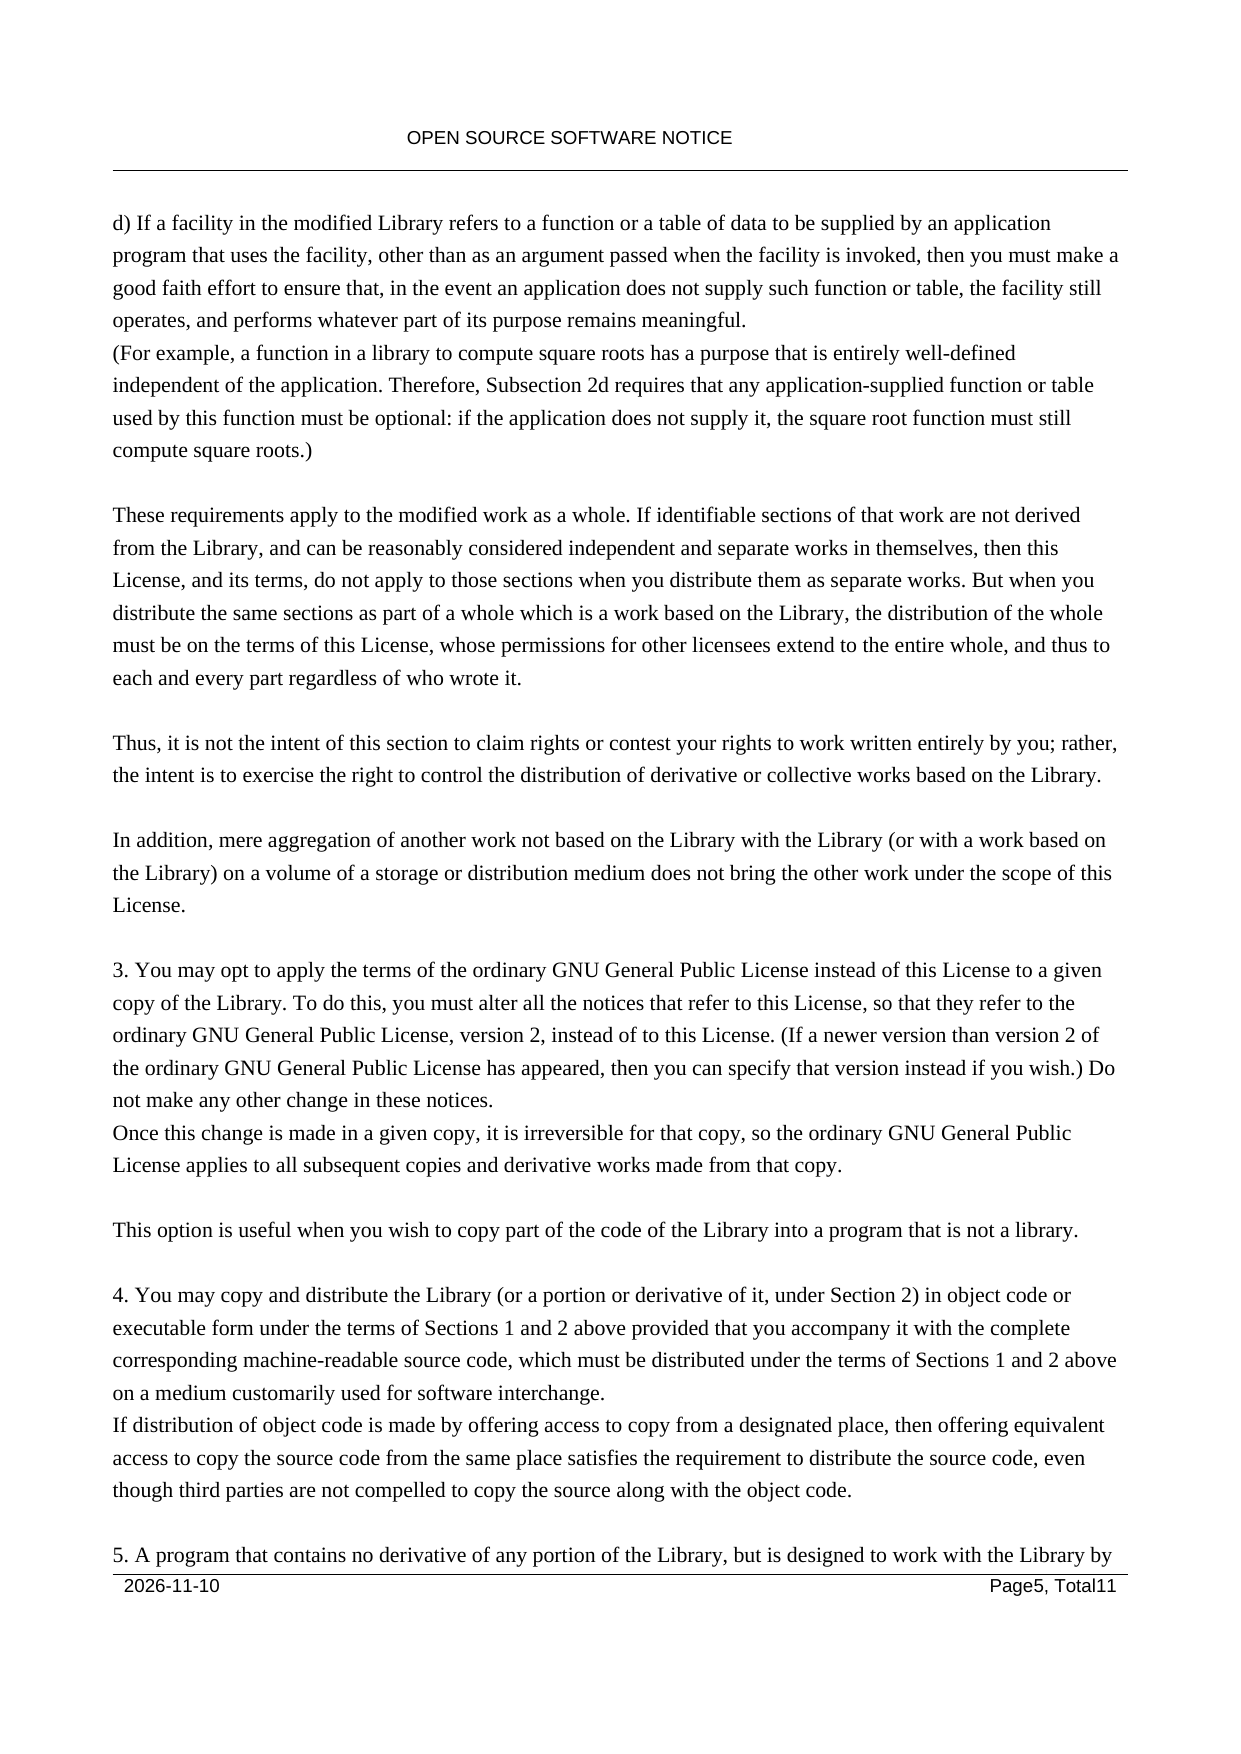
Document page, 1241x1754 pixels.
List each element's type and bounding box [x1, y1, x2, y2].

text [112, 206, 1128, 1571]
